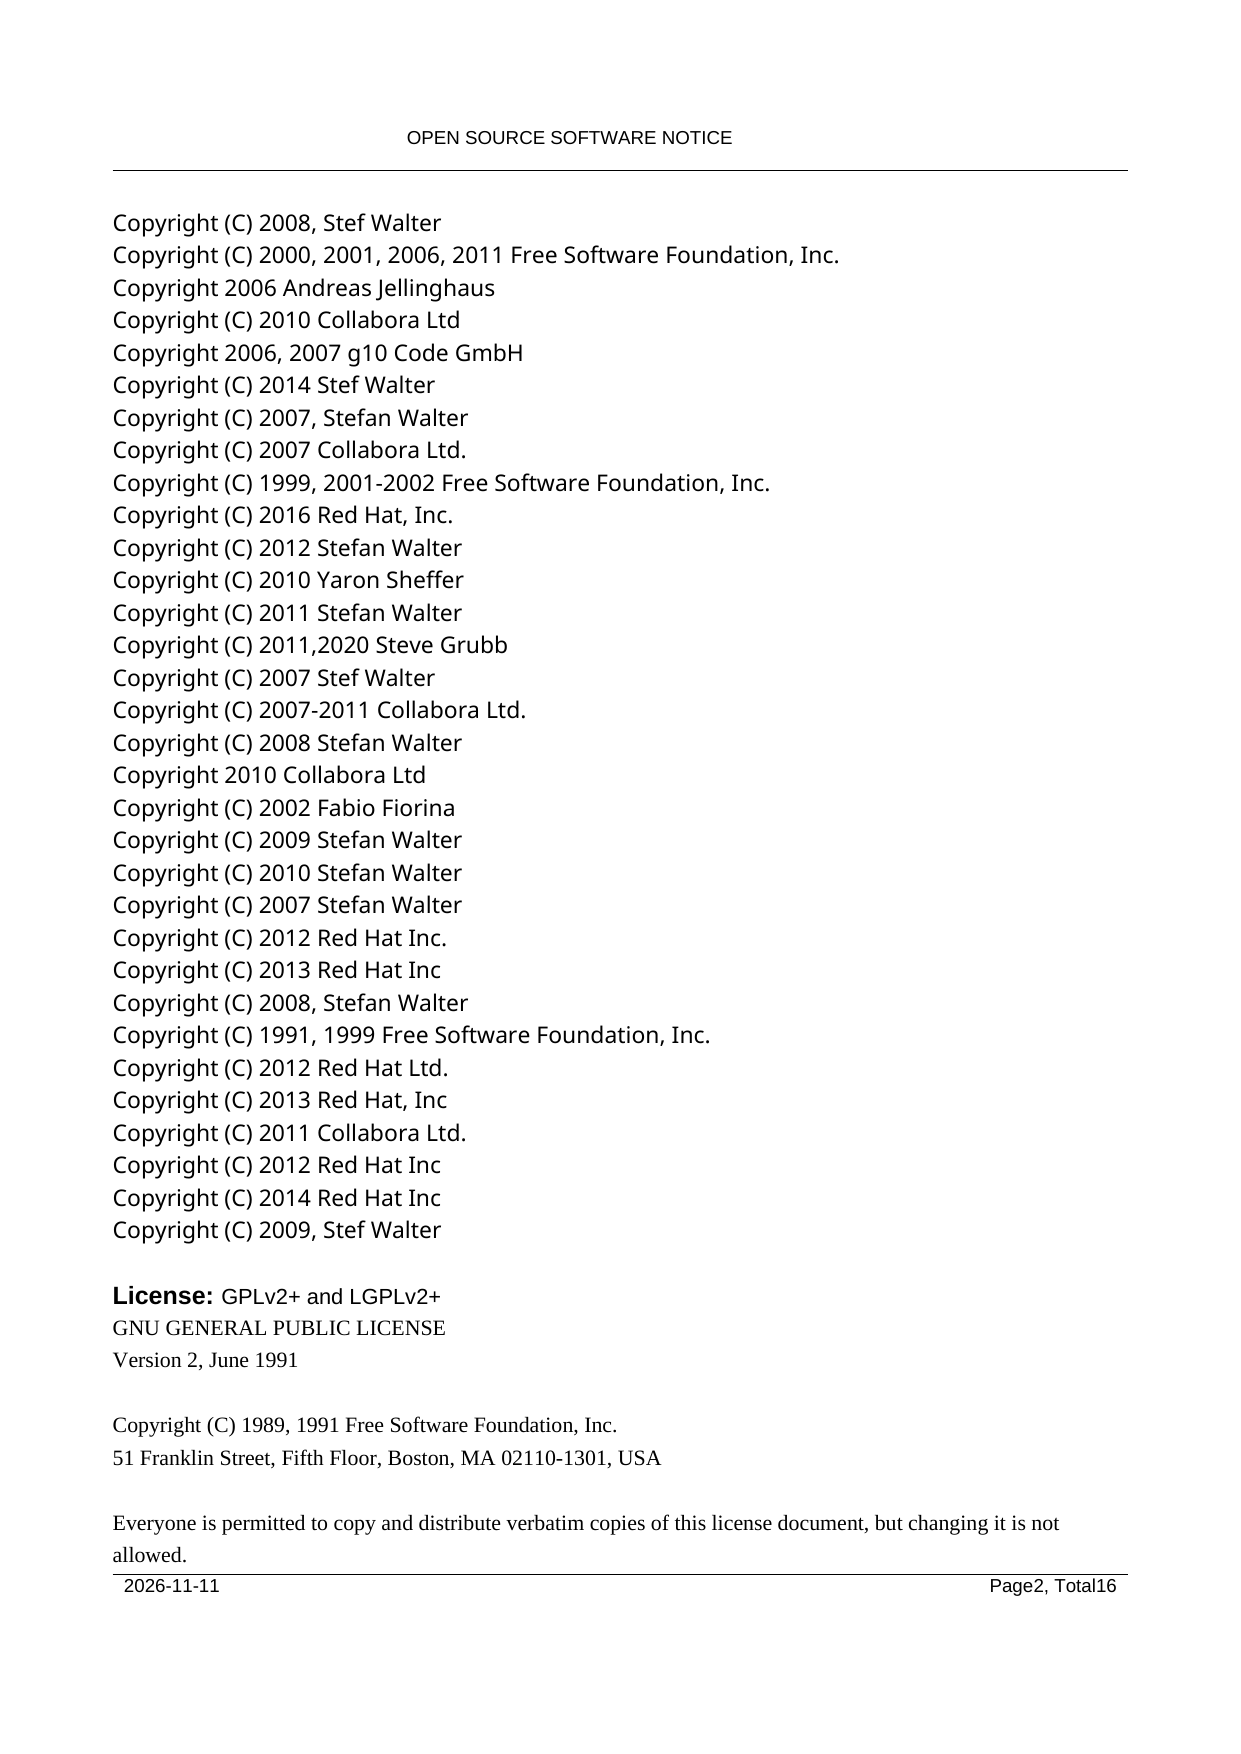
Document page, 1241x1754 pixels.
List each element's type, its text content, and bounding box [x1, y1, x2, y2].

text License: GPLv2+ and LGPLv2+ [112, 1279, 1128, 1311]
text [112, 206, 1128, 1279]
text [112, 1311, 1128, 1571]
